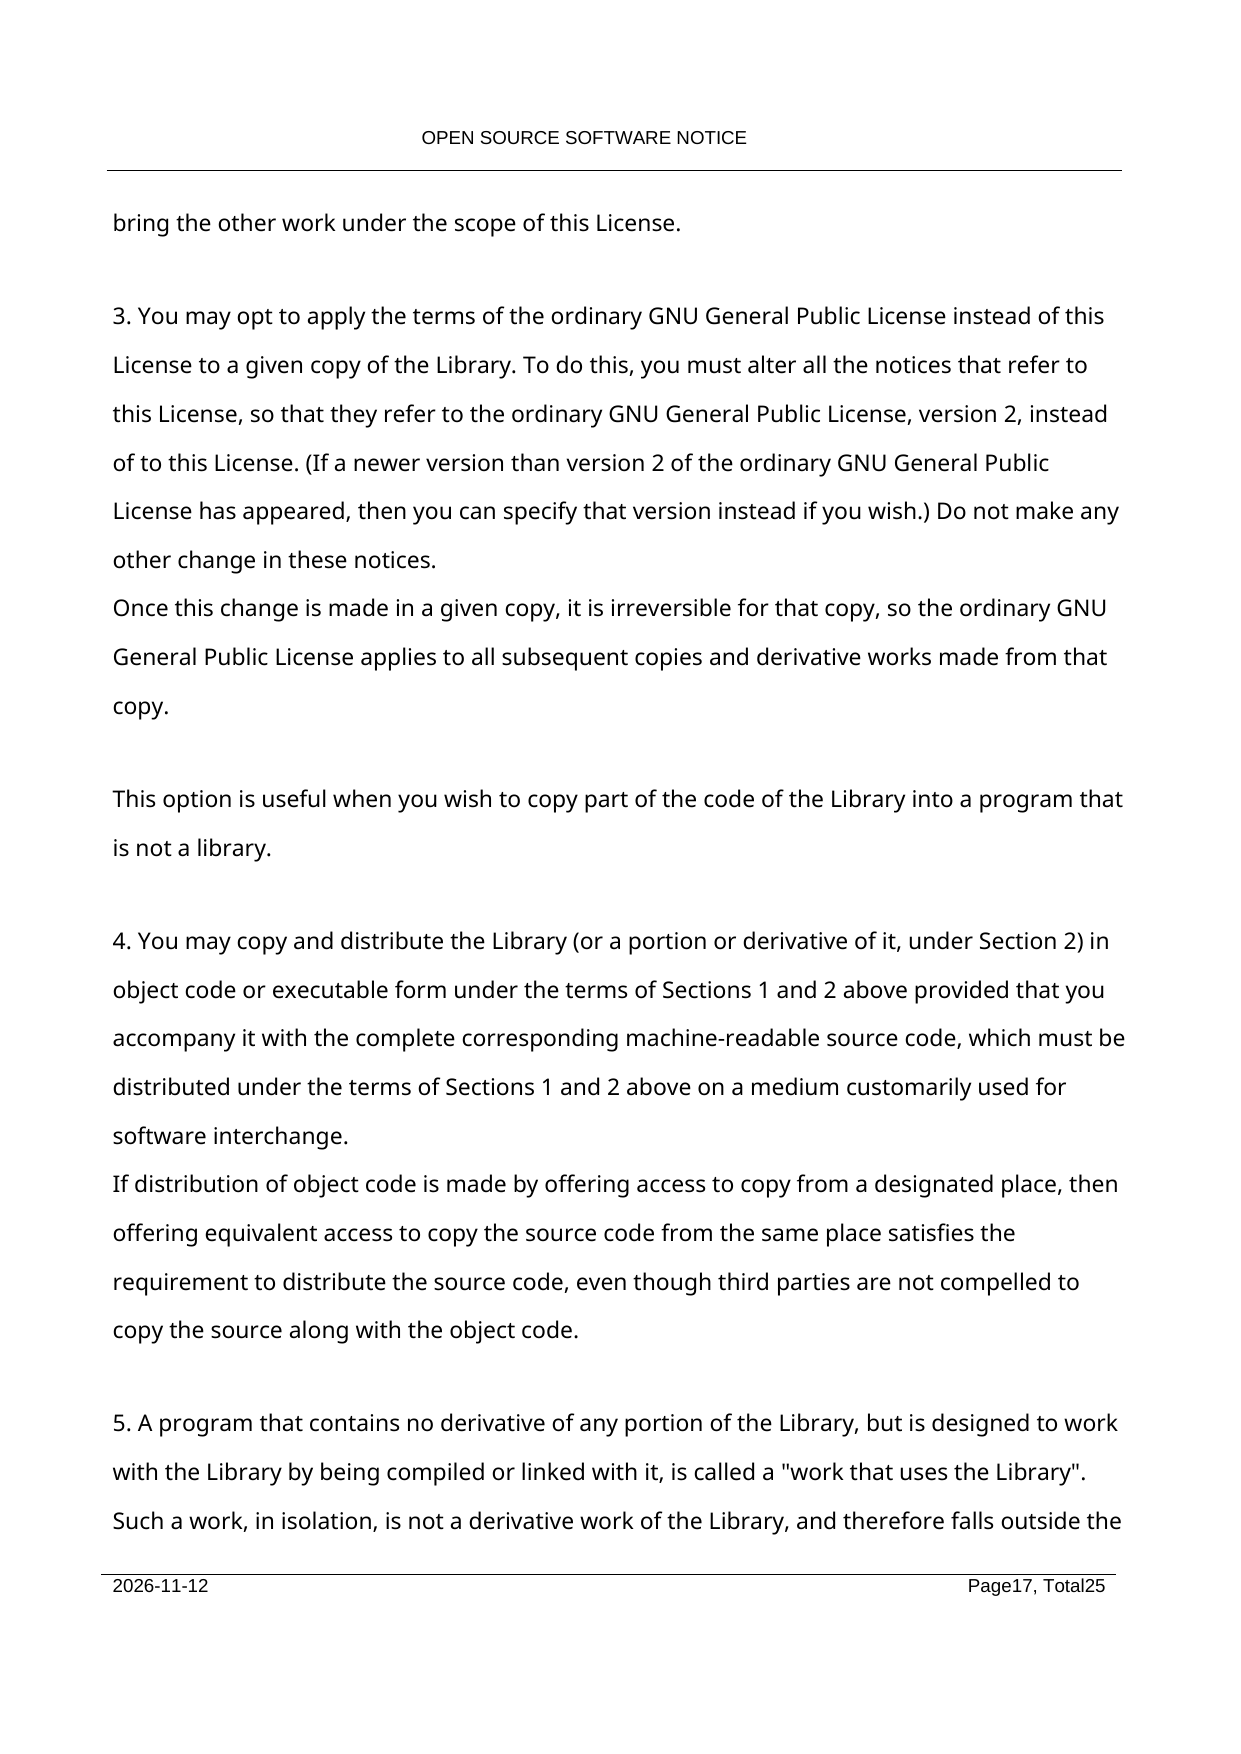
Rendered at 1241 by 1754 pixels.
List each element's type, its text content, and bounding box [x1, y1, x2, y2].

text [112, 1407, 1128, 1537]
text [112, 206, 1128, 239]
text 4. You may copy and distribute the Library (or a portion or derivative of it, under Section 2) in object code or executable form under the terms of Sections 1 and 2 above provided that you accompany it with the complete corresponding machine-readable source code, which must be distributed under the terms of Sections 1 and 2 above on a medium customarily used for software interchange. [112, 924, 1128, 1152]
text If distribution of object code is made by offering access to copy from a designated place, then offering equivalent access to copy the source code from the same place satisfies the requirement to distribute the source code, even though third parties are not compelled to copy the source along with the object code. [112, 1167, 1128, 1346]
text 3. You may opt to apply the terms of the ordinary GNU General Public License instead of this License to a given copy of the Library. To do this, you must alter all the notices that refer to this License, so that they refer to the ordinary GNU General Public License, version 2, instead of to this License. (If a newer version than version 2 of the ordinary GNU General Public License has appeared, then you can specify that version instead if you wish.) Do not make any other change in these notices. [112, 299, 1128, 576]
text This option is useful when you wish to copy part of the code of the Library into a program that is not a library. [112, 782, 1128, 863]
text Once this change is made in a given copy, it is irreversible for that copy, so the ordinary GNU General Public License applies to all subsequent copies and derivative works made from that copy. [112, 591, 1128, 721]
